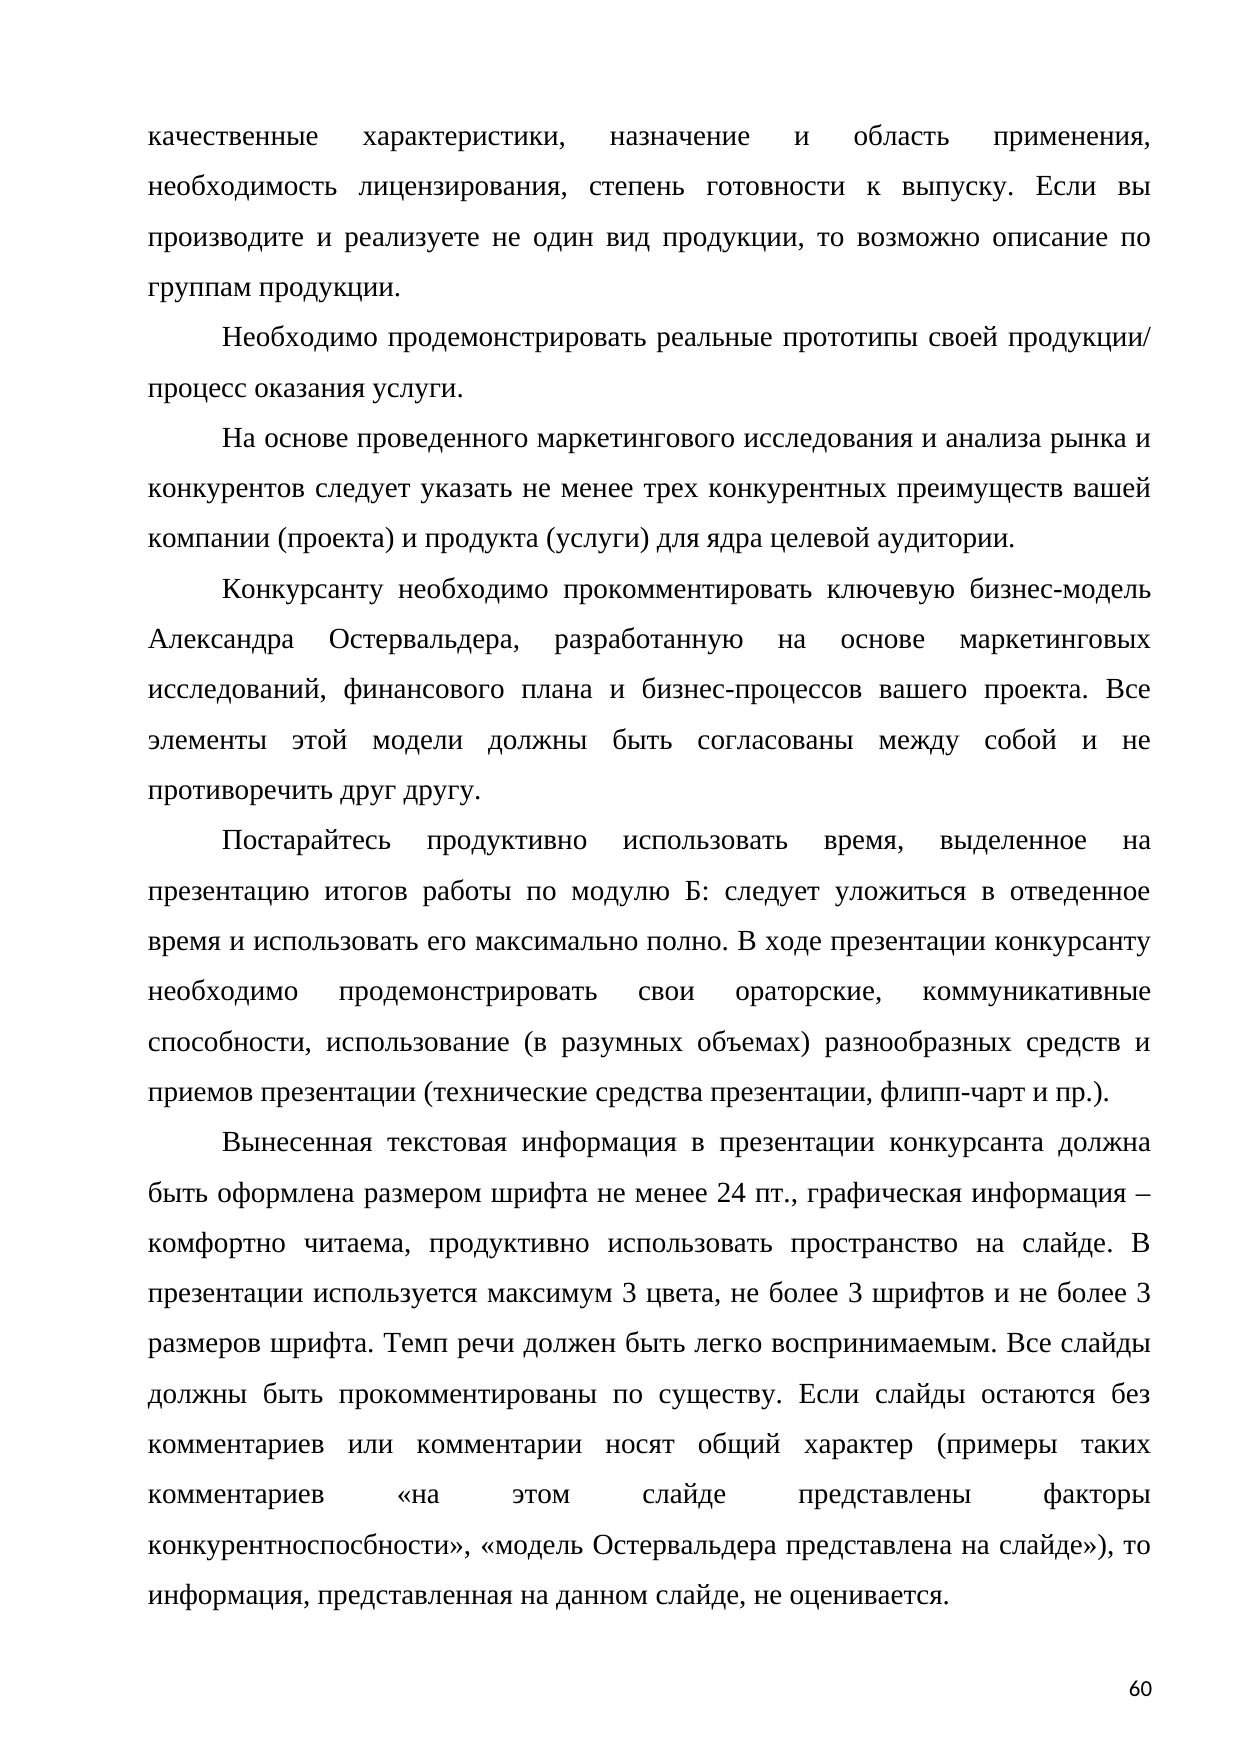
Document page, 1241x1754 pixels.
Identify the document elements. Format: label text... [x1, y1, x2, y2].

text Необходимо продемонстрировать реальные прототипы своей продукции/ процесс оказания услуги. [148, 319, 1152, 403]
text Вынесенная текстовая информация в презентации конкурсанта должна быть оформлена размером шрифта не менее 24 пт., графическая информация – комфортно читаема, продуктивно использовать пространство на слайде. В презентации используется максимум 3 цвета, не более 3 шрифтов и не более 3 размеров шрифта. Темп речи должен быть легко воспринимаемым. Все слайды должны быть прокомментированы по существу. Если слайды остаются без комментариев или комментарии носят общий характер (примеры таких комментариев «на этом слайде представлены факторы конкурентноспосбности», «модель Остервальдера представлена на слайде»), то информация, представленная на данном слайде, не оценивается. [148, 1124, 1152, 1611]
text Конкурсанту необходимо прокомментировать ключевую бизнес-модель Александра Остервальдера, разработанную на основе маркетинговых исследований, финансового плана и бизнес-процессов вашего проекта. Все элементы этой модели должны быть согласованы между собой и не противоречить друг другу. [148, 571, 1152, 806]
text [148, 118, 1152, 303]
text Постарайтесь продуктивно использовать время, выделенное на презентацию итогов работы по модулю Б: следует уложиться в отведенное время и использовать его максимально полно. В ходе презентации конкурсанту необходимо продемонстрировать свои ораторские, коммуникативные способности, использование (в разумных объемах) разнообразных средств и приемов презентации (технические средства презентации, флипп-чарт и пр.). [148, 822, 1152, 1108]
text На основе проведенного маркетингового исследования и анализа рынка и конкурентов следует указать не менее трех конкурентных преимуществ вашей компании (проекта) и продукта (услуги) для ядра целевой аудитории. [148, 420, 1152, 554]
